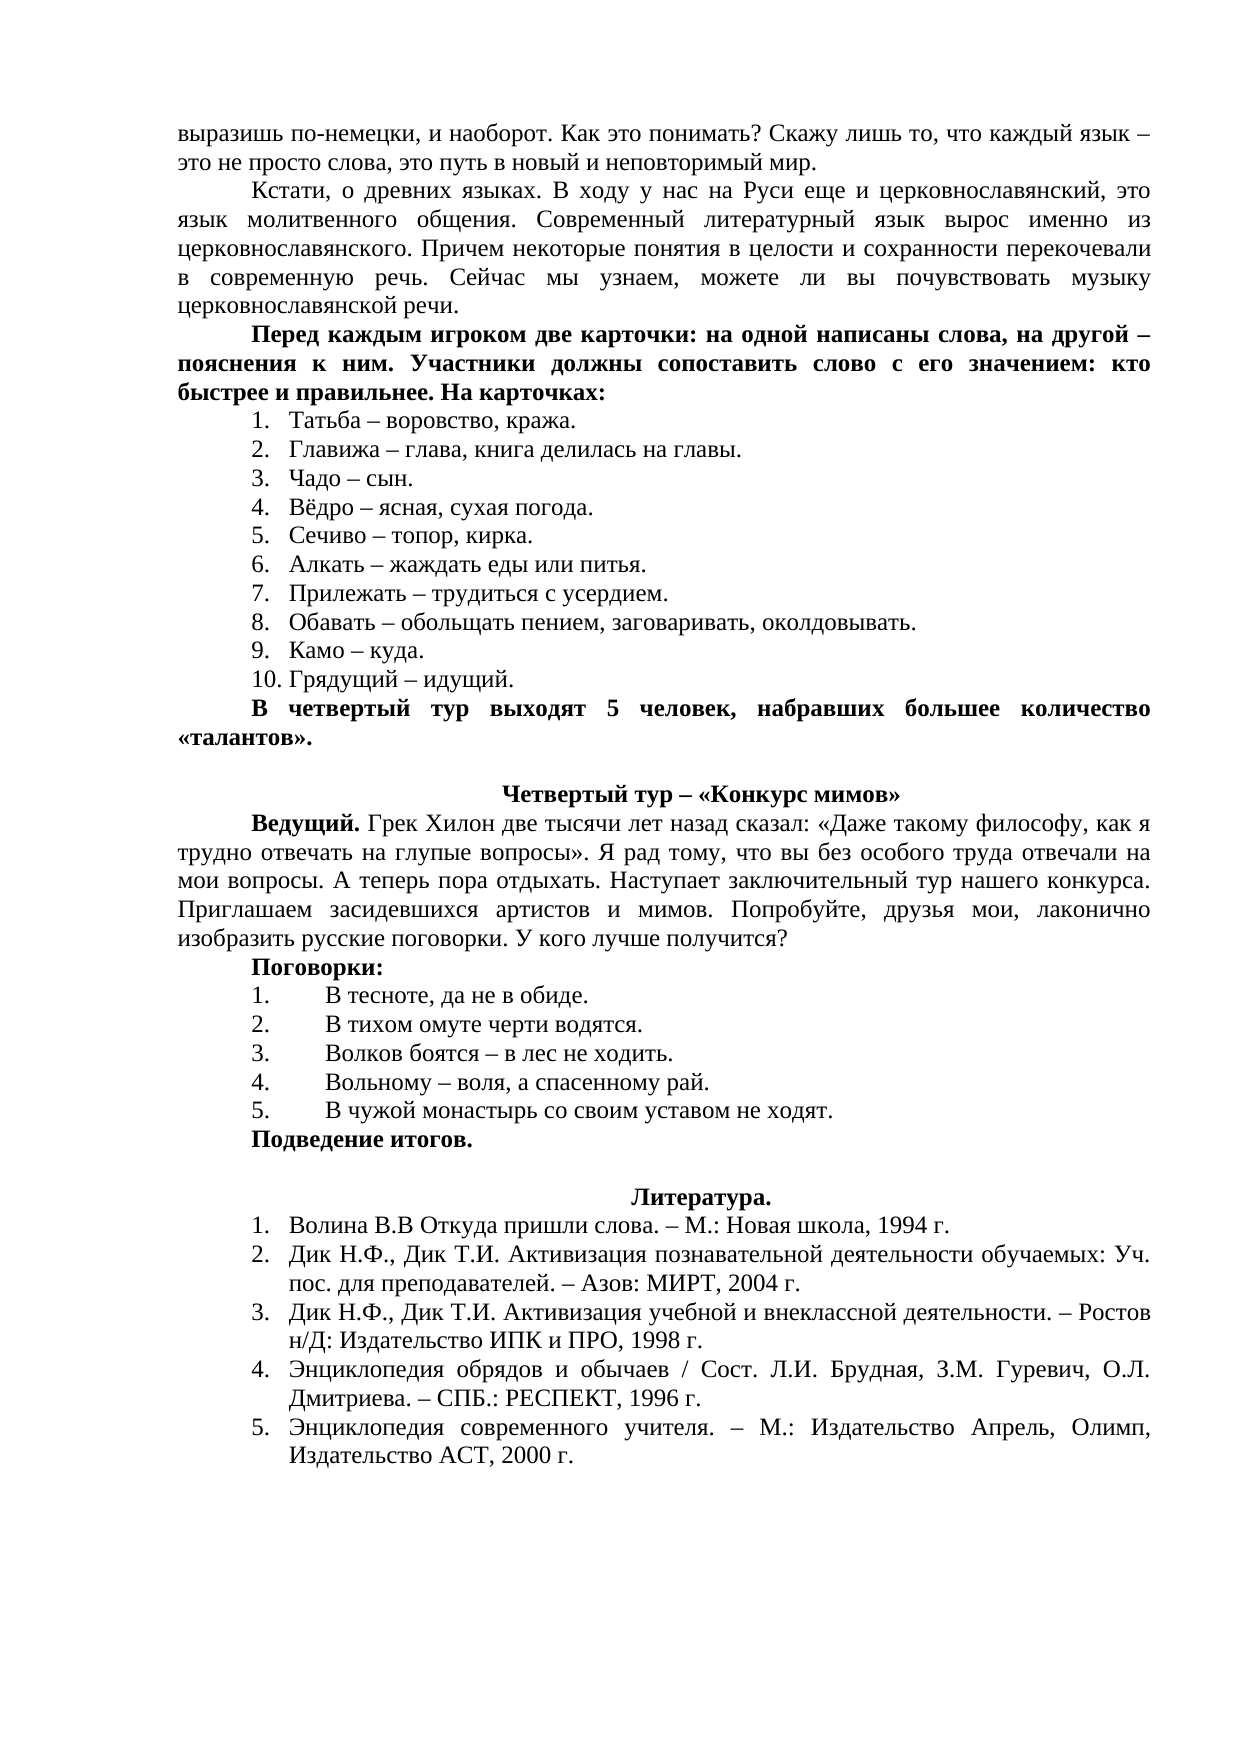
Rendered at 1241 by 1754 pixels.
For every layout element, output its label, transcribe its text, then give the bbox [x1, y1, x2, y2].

list Сечиво – топор, кирка. [251, 521, 1152, 549]
list Прилежать – трудиться с усердием. [251, 578, 1152, 607]
list Подведение итогов. [177, 1124, 1152, 1153]
list Грядущий – идущий. [251, 664, 1152, 693]
list Волина В.В Откуда пришли слова. – М.: Новая школа, 1994 г. [251, 1211, 1152, 1239]
list Дик Н.Ф., Дик Т.И. Активизация познавательной деятельности обучаемых: Уч. пос. для преподавателей. – Азов: МИРТ, 2004 г. [251, 1239, 1152, 1297]
list Главижа – глава, книга делилась на главы. [251, 434, 1152, 463]
list Поговорки: [177, 952, 1152, 981]
list Энциклопедия современного учителя. – М.: Издательство Апрель, Олимп, Издательство АСТ, 2000 г. [251, 1412, 1152, 1469]
list В тесноте, да не в обиде. [177, 981, 1152, 1009]
list Обавать – обольщать пением, заговаривать, околдовывать. [251, 607, 1152, 636]
list В чужой монастырь со своим уставом не ходят. [177, 1096, 1152, 1124]
list Волков боятся – в лес не ходить. [177, 1038, 1152, 1067]
list Энциклопедия обрядов и обычаев / Сост. Л.И. Брудная, З.М. Гуревич, О.Л. Дмитриева. – СПБ.: РЕСПЕКТ, 1996 г. [251, 1354, 1152, 1412]
list Кстати, о древних языках. В ходу у нас на Руси еще и церковнославянский, это язык молитвенного общения. Современный литературный язык вырос именно из церковнославянского. Причем некоторые понятия в целости и сохранности перекочевали в современную речь. Сейчас мы узнаем, можете ли вы почувствовать музыку церковнославянской речи. [177, 176, 1152, 319]
list Ведущий. Грек Хилон две тысячи лет назад сказал: «Даже такому философу, как я трудно отвечать на глупые вопросы». Я рад тому, что вы без особого труда отвечали на мои вопросы. А теперь пора отдыхать. Наступает заключительный тур нашего конкурса. Приглашаем засидевшихся артистов и мимов. Попробуйте, друзья мои, лаконично изобразить русские поговорки. У кого лучше получится? [177, 808, 1152, 952]
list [177, 118, 1152, 176]
list Дик Н.Ф., Дик Т.И. Активизация учебной и внеклассной деятельности. – Ростов н/Д: Издательство ИПК и ПРО, 1998 г. [251, 1297, 1152, 1354]
list В четвертый тур выходят 5 человек, набравших большее количество «талантов». [177, 693, 1152, 751]
list Вёдро – ясная, сухая погода. [251, 492, 1152, 521]
list Литература. [177, 1182, 1152, 1211]
list Алкать – жаждать еды или питья. [251, 549, 1152, 578]
list Вольному – воля, а спасенному рай. [177, 1067, 1152, 1096]
list Камо – куда. [251, 636, 1152, 664]
list Перед каждым игроком две карточки: на одной написаны слова, на другой – пояснения к ним. Участники должны сопоставить слово с его значением: кто быстрее и правильнее. На карточках: [177, 319, 1152, 406]
list Чадо – сын. [251, 463, 1152, 492]
list Татьба – воровство, кража. [251, 406, 1152, 434]
list В тихом омуте черти водятся. [177, 1009, 1152, 1038]
list Четвертый тур – «Конкурс мимов» [177, 779, 1152, 808]
